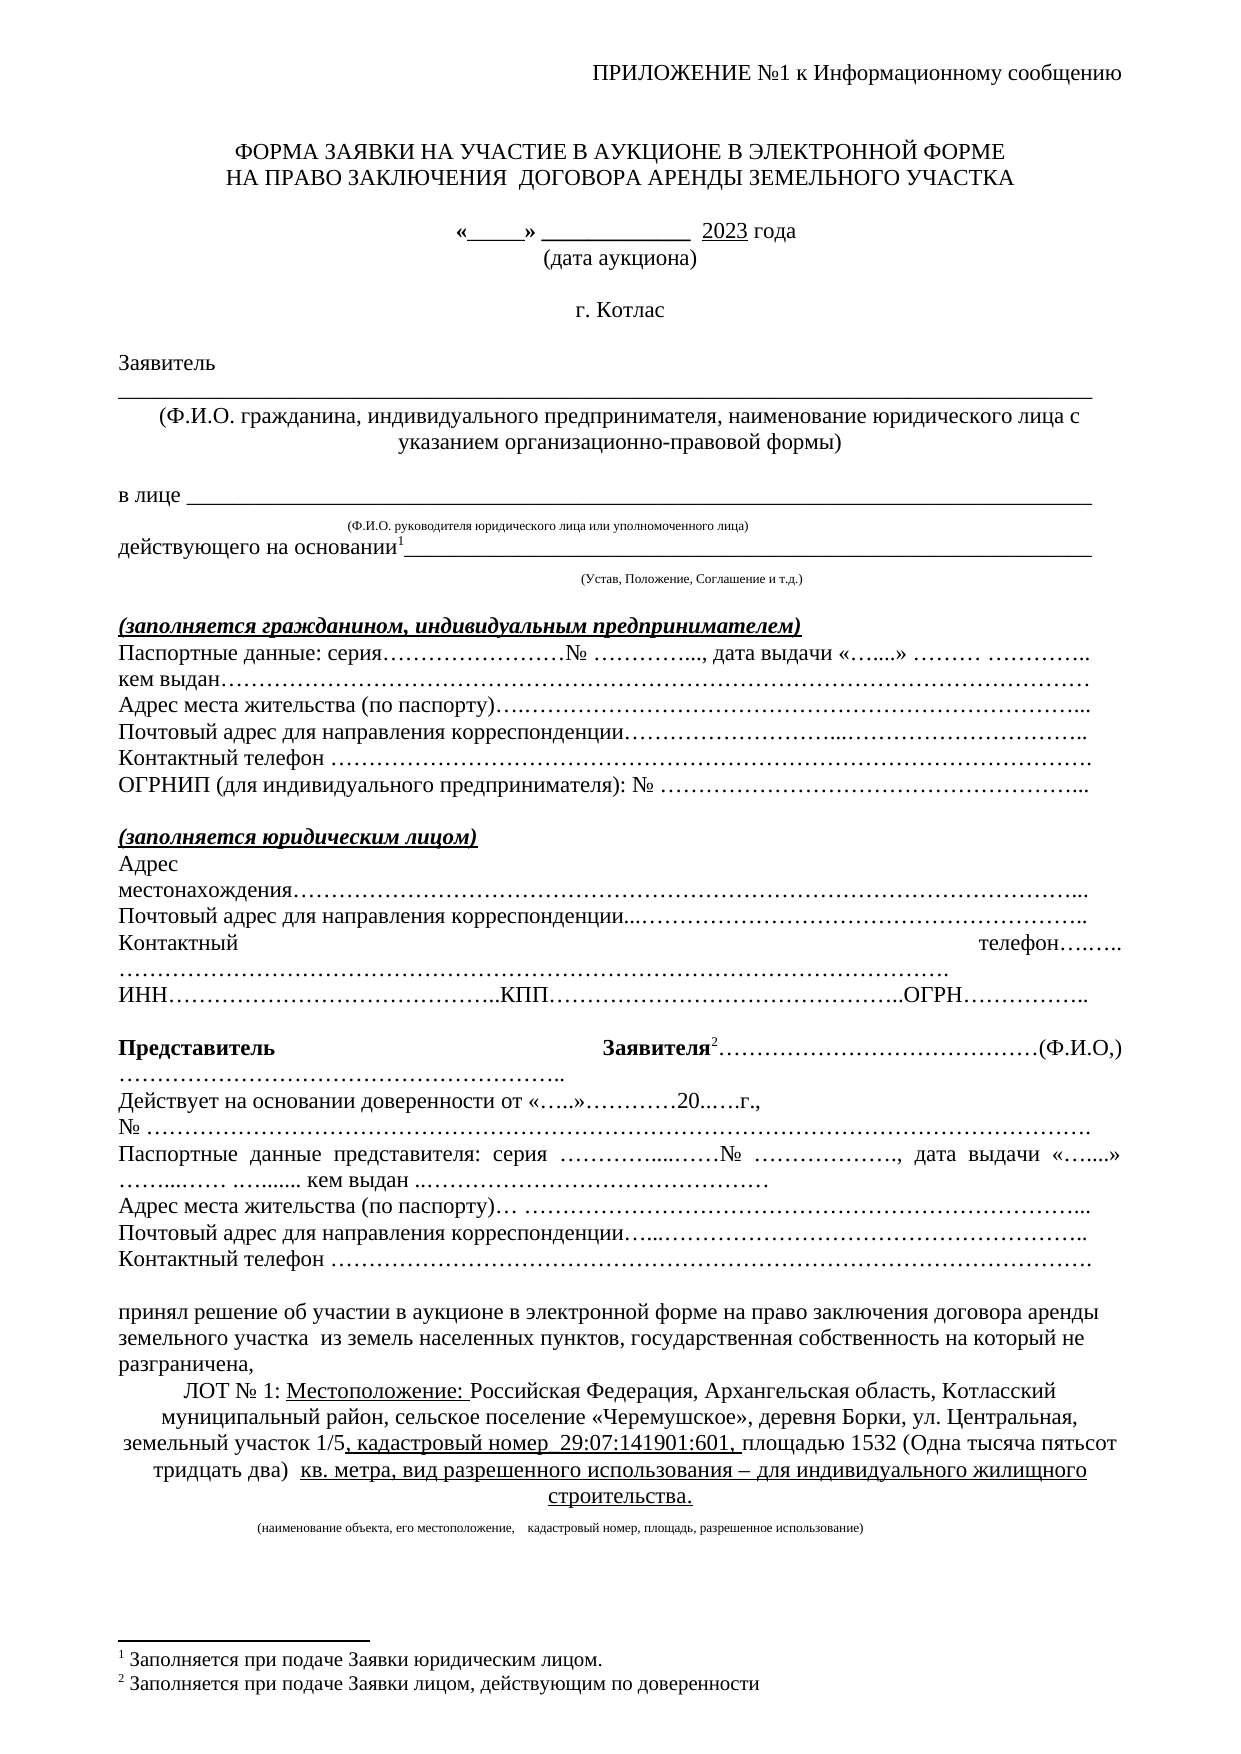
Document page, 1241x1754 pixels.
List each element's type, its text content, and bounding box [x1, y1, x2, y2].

text Адрес места жительства (по паспорту)… ………………………………………………………………... [118, 1192, 1122, 1219]
text Почтовый адрес для направления корреспонденции………………………...………………………….. [118, 718, 1122, 744]
text ФОРМА ЗАЯВКИ НА УЧАСТИЕ В АУКЦИОНЕ В ЭЛЕКТРОННОЙ ФОРМЕ [118, 138, 1122, 164]
text (Ф.И.О. гражданина, индивидуального предпринимателя, наименование юридического лица с указанием организационно-правовой формы) [118, 402, 1122, 454]
text _____________________________________________________________________________________ [118, 375, 1122, 402]
text (заполняется юридическим лицом) [118, 823, 1122, 850]
text Заявитель [118, 349, 1122, 375]
text (Ф.И.О. руководителя юридического лица или уполномоченного лица) [118, 507, 1122, 533]
text Адрес места жительства (по паспорту)….………………………………………………………………... [118, 692, 1122, 718]
text г. Котлас [118, 296, 1122, 323]
text ИНН……………………………………..КПП………………………………………..ОГРН…………….. [118, 981, 1122, 1008]
text Представитель Заявителя……………………………………(Ф.И.О,)………………………………………………….. [118, 1034, 1122, 1087]
text действующего на основании____________________________________________________________ [118, 533, 1122, 560]
text «_____» _____________ 2023 года [118, 217, 1122, 243]
text НА ПРАВО ЗАКЛЮЧЕНИЯ ДОГОВОРА АРЕНДЫ ЗЕМЕЛЬНОГО УЧАСТКА [118, 164, 1122, 191]
text кем выдан…………………………………………………………………………………………………… [118, 665, 1122, 692]
text в лице _______________________________________________________________________________ [118, 481, 1122, 507]
text Действует на основании доверенности от «…..»…………20..….г., [118, 1087, 1122, 1113]
text Паспортные данные: серия……………………№ …………..., дата выдачи «…....» ……… ………….. [118, 639, 1122, 665]
text Контактный телефон ………………………………………………………………………………………. [118, 744, 1122, 771]
text Контактный телефон ………………………………………………………………………………………. [118, 1245, 1122, 1271]
text (заполняется гражданином, индивидуальным предпринимателем) [118, 612, 1122, 639]
text Контактный телефон….…..………………………………………………………………………………………………. [118, 929, 1122, 981]
text Почтовый адрес для направления корреспонденции…...……………………………………………….. [118, 1219, 1122, 1245]
text (дата аукциона) [118, 243, 1122, 270]
text (Устав, Положение, Соглашение и т.д.) [118, 560, 1122, 586]
text Почтовый адрес для направления корреспонденции...………………………………………………….. [118, 902, 1122, 929]
text ЛОТ № 1: Местоположение: Российская Федерация, Архангельская область, Котласский муниципальный район, сельское поселение «Черемушское», деревня Борки, ул. Центральная, земельный участок 1/5, кадастровый номер_29:07:141901:601, площадью 1532 (Одна тысяча пятьсот тридцать два) кв. метра, вид разрешенного использования – для индивидуального жилищного строительства. [118, 1377, 1122, 1508]
text ОГРНИП (для индивидуального предпринимателя): № ………………………………………………... [118, 771, 1122, 797]
text (наименование объекта, его местоположение, кадастровый номер, площадь, разрешенное использование) [118, 1508, 1122, 1535]
text Адрес местонахождения…………………………………………………………………………………………... [118, 850, 1122, 902]
text Паспортные данные представителя: серия …………....……№ ………………., дата выдачи «…....» ……...…… .…....... кем выдан ..……………………………………… [118, 1139, 1122, 1192]
text № ……………………………………………………………………………………………………………. [118, 1113, 1122, 1139]
text ПРИЛОЖЕНИЕ №1 к Информационному сообщению [118, 59, 1122, 85]
text принял решение об участии в аукционе в электронной форме на право заключения договора аренды земельного участка из земель населенных пунктов, государственная собственность на который не разграничена, [118, 1298, 1122, 1377]
